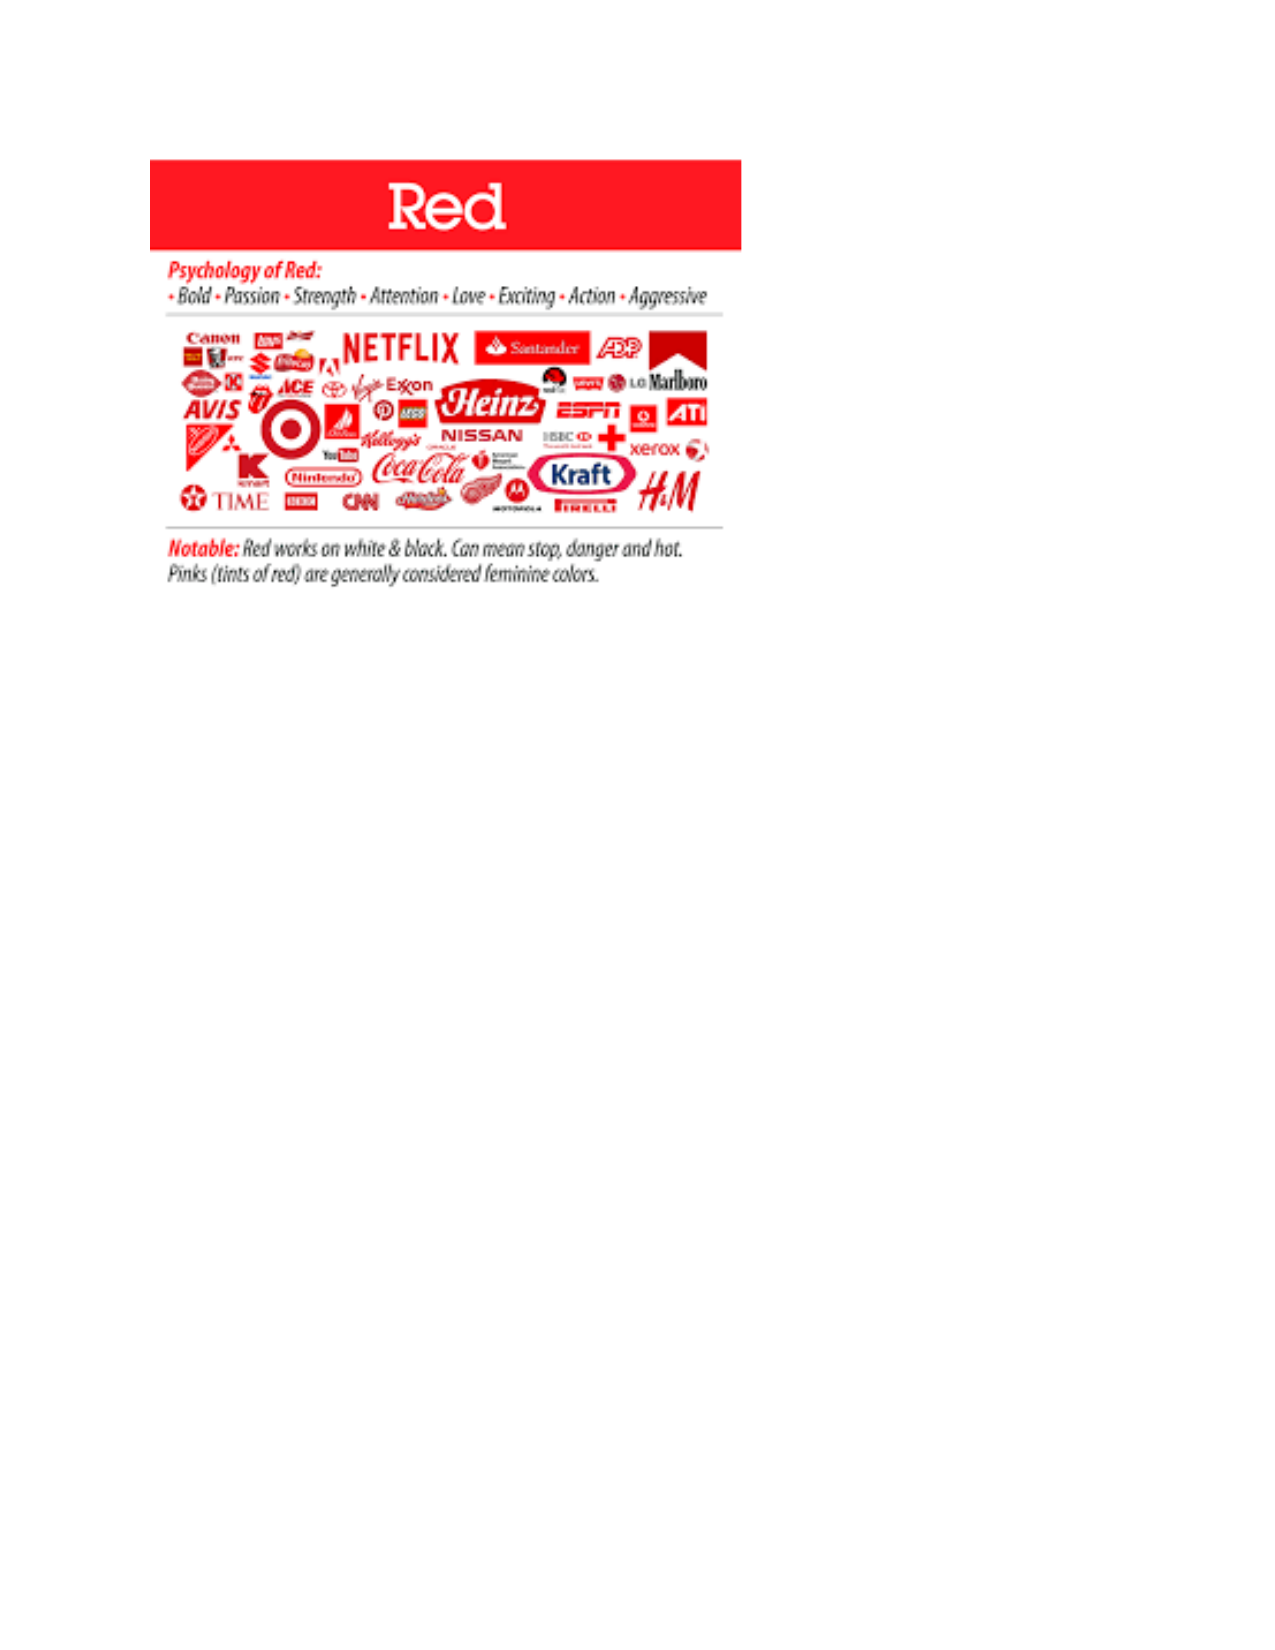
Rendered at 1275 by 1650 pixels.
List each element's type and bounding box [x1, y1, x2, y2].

picture [150, 150, 742, 601]
